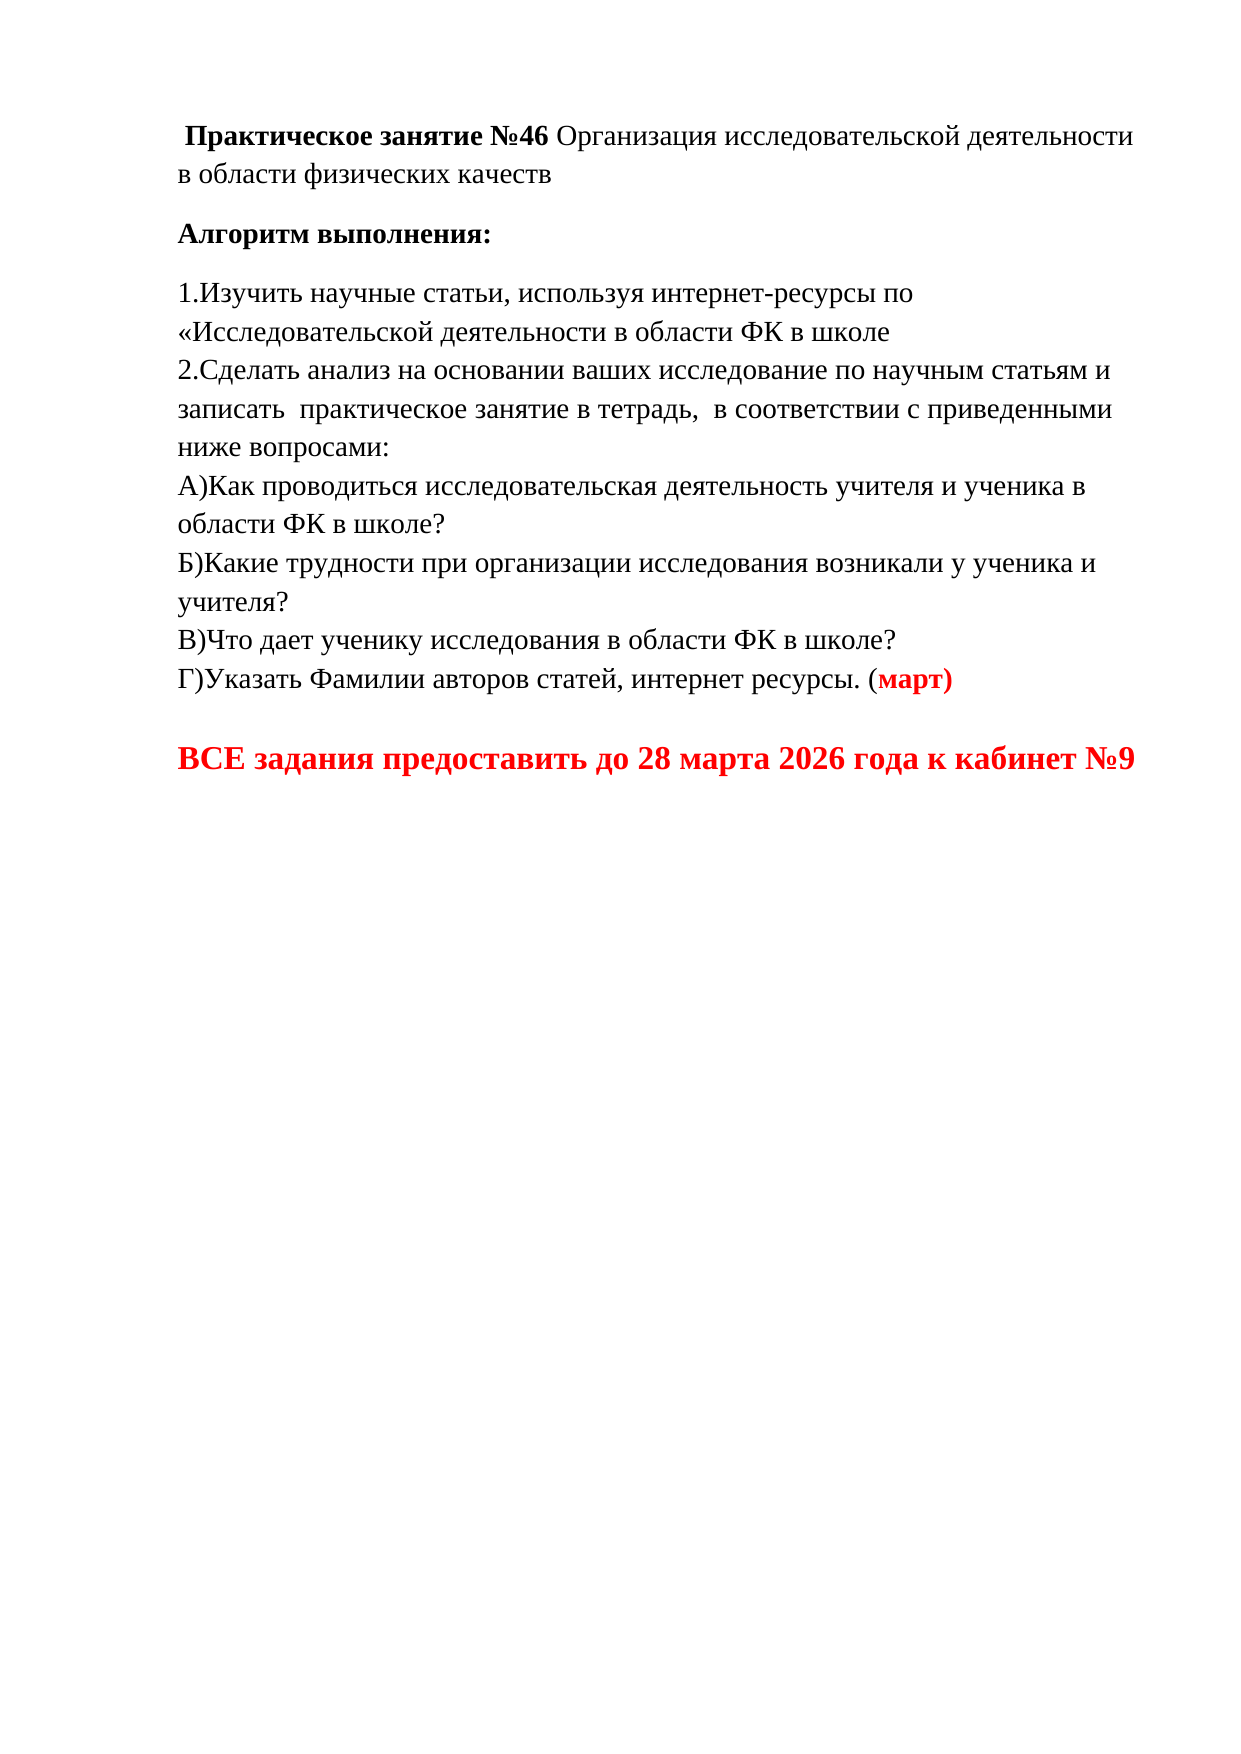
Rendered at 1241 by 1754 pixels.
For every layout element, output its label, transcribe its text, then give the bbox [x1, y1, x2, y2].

text Б)Какие трудности при организации исследования возникали у ученика и учителя? [177, 545, 1152, 617]
text В)Что дает ученику исследования в области ФК в школе? [177, 622, 1152, 656]
text 1.Изучить научные статьи, используя интернет-ресурсы по «Исследовательской деятельности в области ФК в школе [177, 275, 1152, 347]
text А)Как проводиться исследовательская деятельность учителя и ученика в области ФК в школе? [177, 468, 1152, 540]
text Практическое занятие №46 Организация исследовательской деятельности в области физических качеств [177, 118, 1152, 190]
text 2.Сделать анализ на основании ваших исследование по научным статьям и записать практическое занятие в тетрадь, в соответствии с приведенными ниже вопросами: [177, 352, 1152, 463]
text Г)Указать Фамилии авторов статей, интернет ресурсы. (март) [177, 661, 1152, 694]
text Алгоритм выполнения: [177, 216, 1152, 249]
text ВСЕ задания предоставить до 28 марта 2026 года к кабинет №9 [177, 738, 1152, 776]
